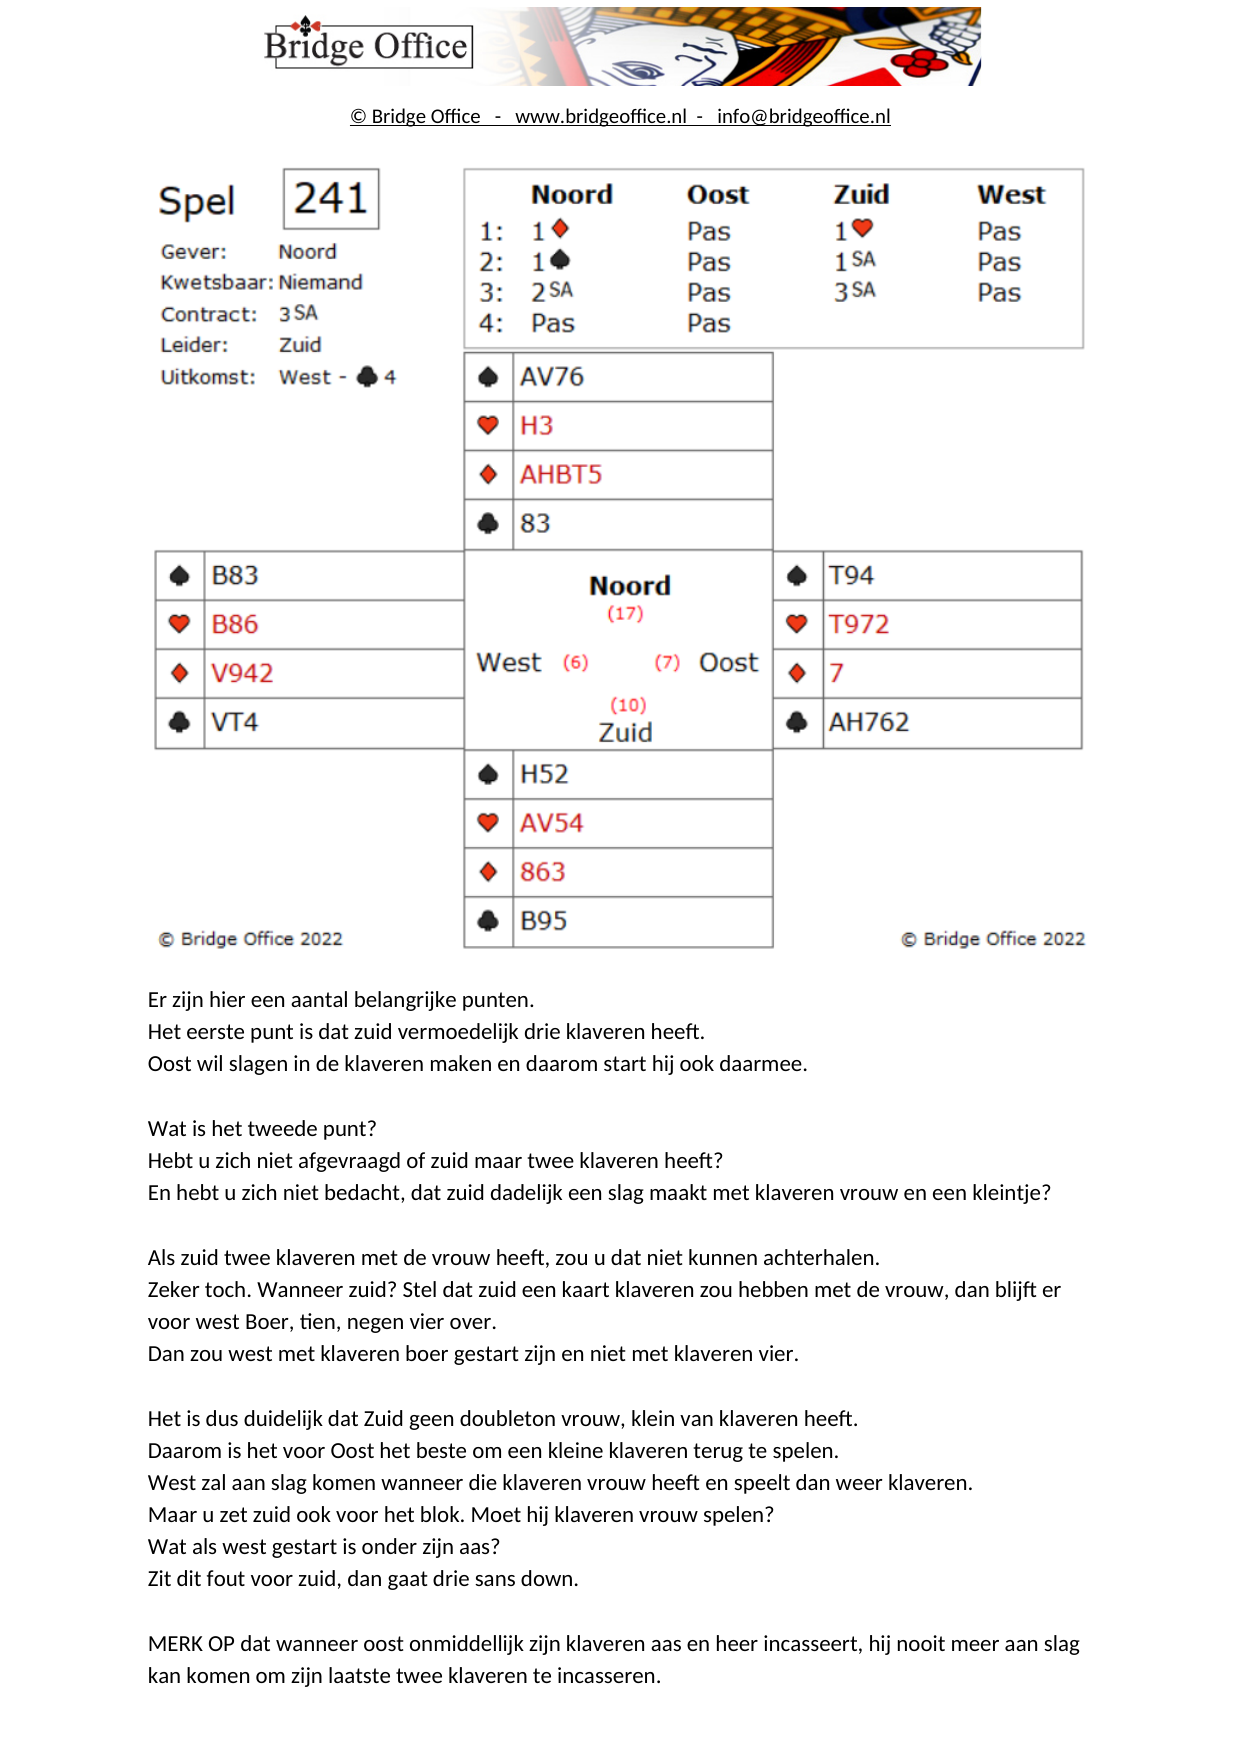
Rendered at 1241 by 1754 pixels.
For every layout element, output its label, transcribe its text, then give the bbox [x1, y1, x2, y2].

text Dan zou west met klaveren boer gestart zijn en niet met klaveren vier. [148, 1339, 1093, 1367]
text Hebt u zich niet afgevraagd of zuid maar twee klaveren heeft? [148, 1146, 1093, 1174]
text Als zuid twee klaveren met de vrouw heeft, zou u dat niet kunnen achterhalen. [148, 1243, 1093, 1271]
picture [237, 7, 980, 85]
text Het is dus duidelijk dat Zuid geen doubleton vrouw, klein van klaveren heeft. [148, 1404, 1093, 1432]
text Zit dit fout voor zuid, dan gaat drie sans down. [148, 1564, 1093, 1593]
picture [147, 160, 1093, 961]
text Er zijn hier een aantal belangrijke punten. [148, 985, 1093, 1013]
text Het eerste punt is dat zuid vermoedelijk drie klaveren heeft. [148, 1017, 1093, 1045]
text Maar u zet zuid ook voor het blok. Moet hij klaveren vrouw spelen? [148, 1500, 1093, 1528]
text Wat als west gestart is onder zijn aas? [148, 1532, 1093, 1560]
text Oost wil slagen in de klaveren maken en daarom start hij ook daarmee. [148, 1049, 1093, 1078]
text Wat is het tweede punt? [148, 1114, 1093, 1142]
text En hebt u zich niet bedacht, dat zuid dadelijk een slag maakt met klaveren vrouw en een kleintje? [148, 1178, 1093, 1206]
text Daarom is het voor Oost het beste om een kleine klaveren terug te spelen. [148, 1436, 1093, 1464]
text MERK OP dat wanneer oost onmiddellijk zijn klaveren aas en heer incasseert, hij nooit meer aan slag kan komen om zijn laatste twee klaveren te incasseren. [148, 1629, 1093, 1689]
text Zeker toch. Wanneer zuid? Stel dat zuid een kaart klaveren zou hebben met de vrouw, dan blijft er voor west Boer, tien, negen vier over. [148, 1275, 1093, 1335]
text West zal aan slag komen wanneer die klaveren vrouw heeft en speelt dan weer klaveren. [148, 1468, 1093, 1496]
